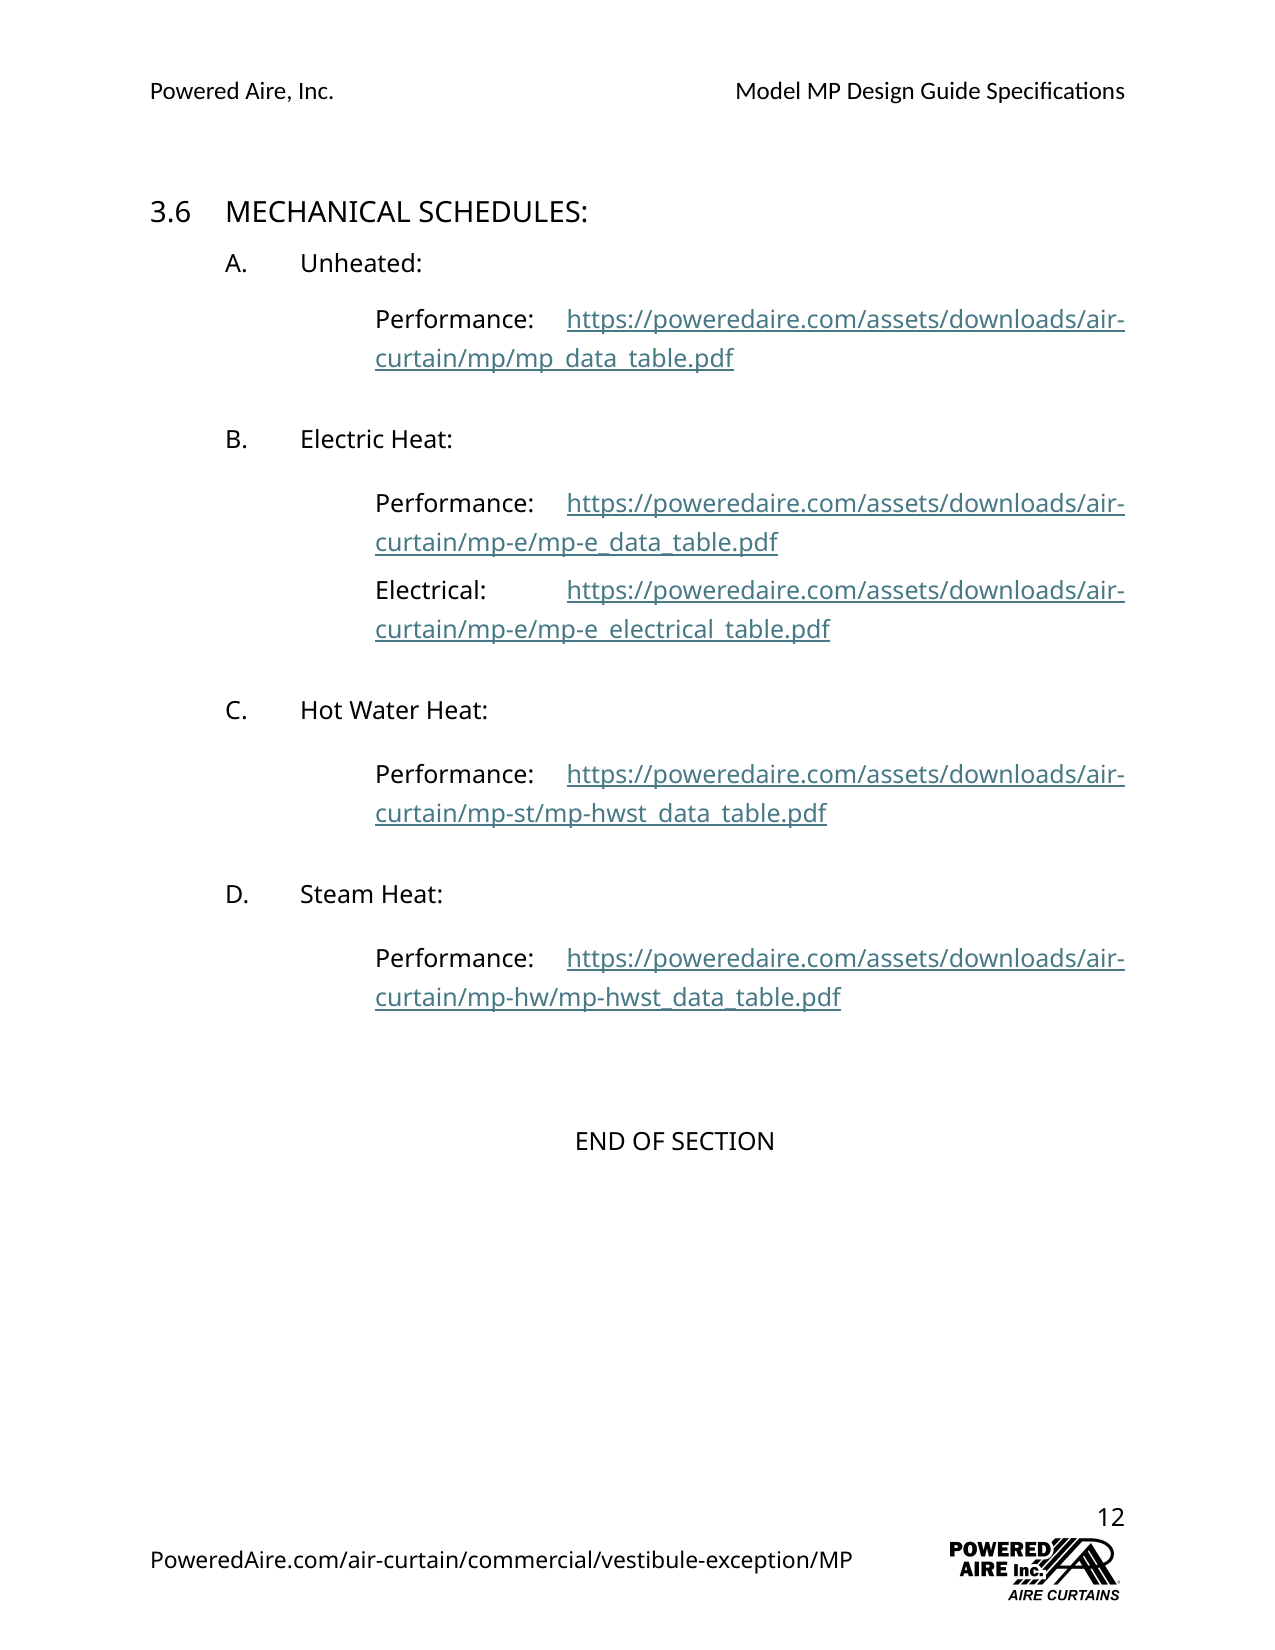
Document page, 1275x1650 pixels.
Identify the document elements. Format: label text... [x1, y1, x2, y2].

list Performance: https://poweredaire.com/assets/downloads/air-curtain/mp-st/mp-hwst_data_table.pdf [375, 756, 1125, 830]
list Performance: https://poweredaire.com/assets/downloads/air-curtain/mp-e/mp-e_data_table.pdf [375, 486, 1125, 559]
list Electrical: https://poweredaire.com/assets/downloads/air-curtain/mp-e/mp-e_electrical_table.pdf [375, 572, 1125, 646]
list Performance: https://poweredaire.com/assets/downloads/air-curtain/mp-hw/mp-hwst_data_table.pdf [375, 941, 1125, 1014]
list Steam Heat: [225, 876, 1125, 911]
list Hot Water Heat: [225, 692, 1125, 726]
list Electric Heat: [225, 421, 1125, 456]
subtitle MECHANICAL SCHEDULES: [150, 192, 1125, 231]
text END OF SECTION [225, 1123, 1125, 1157]
picture [950, 1538, 1121, 1604]
list Unheated: [225, 246, 1125, 280]
list Performance: https://poweredaire.com/assets/downloads/air-curtain/mp/mp_data_table.pdf [375, 301, 1125, 375]
